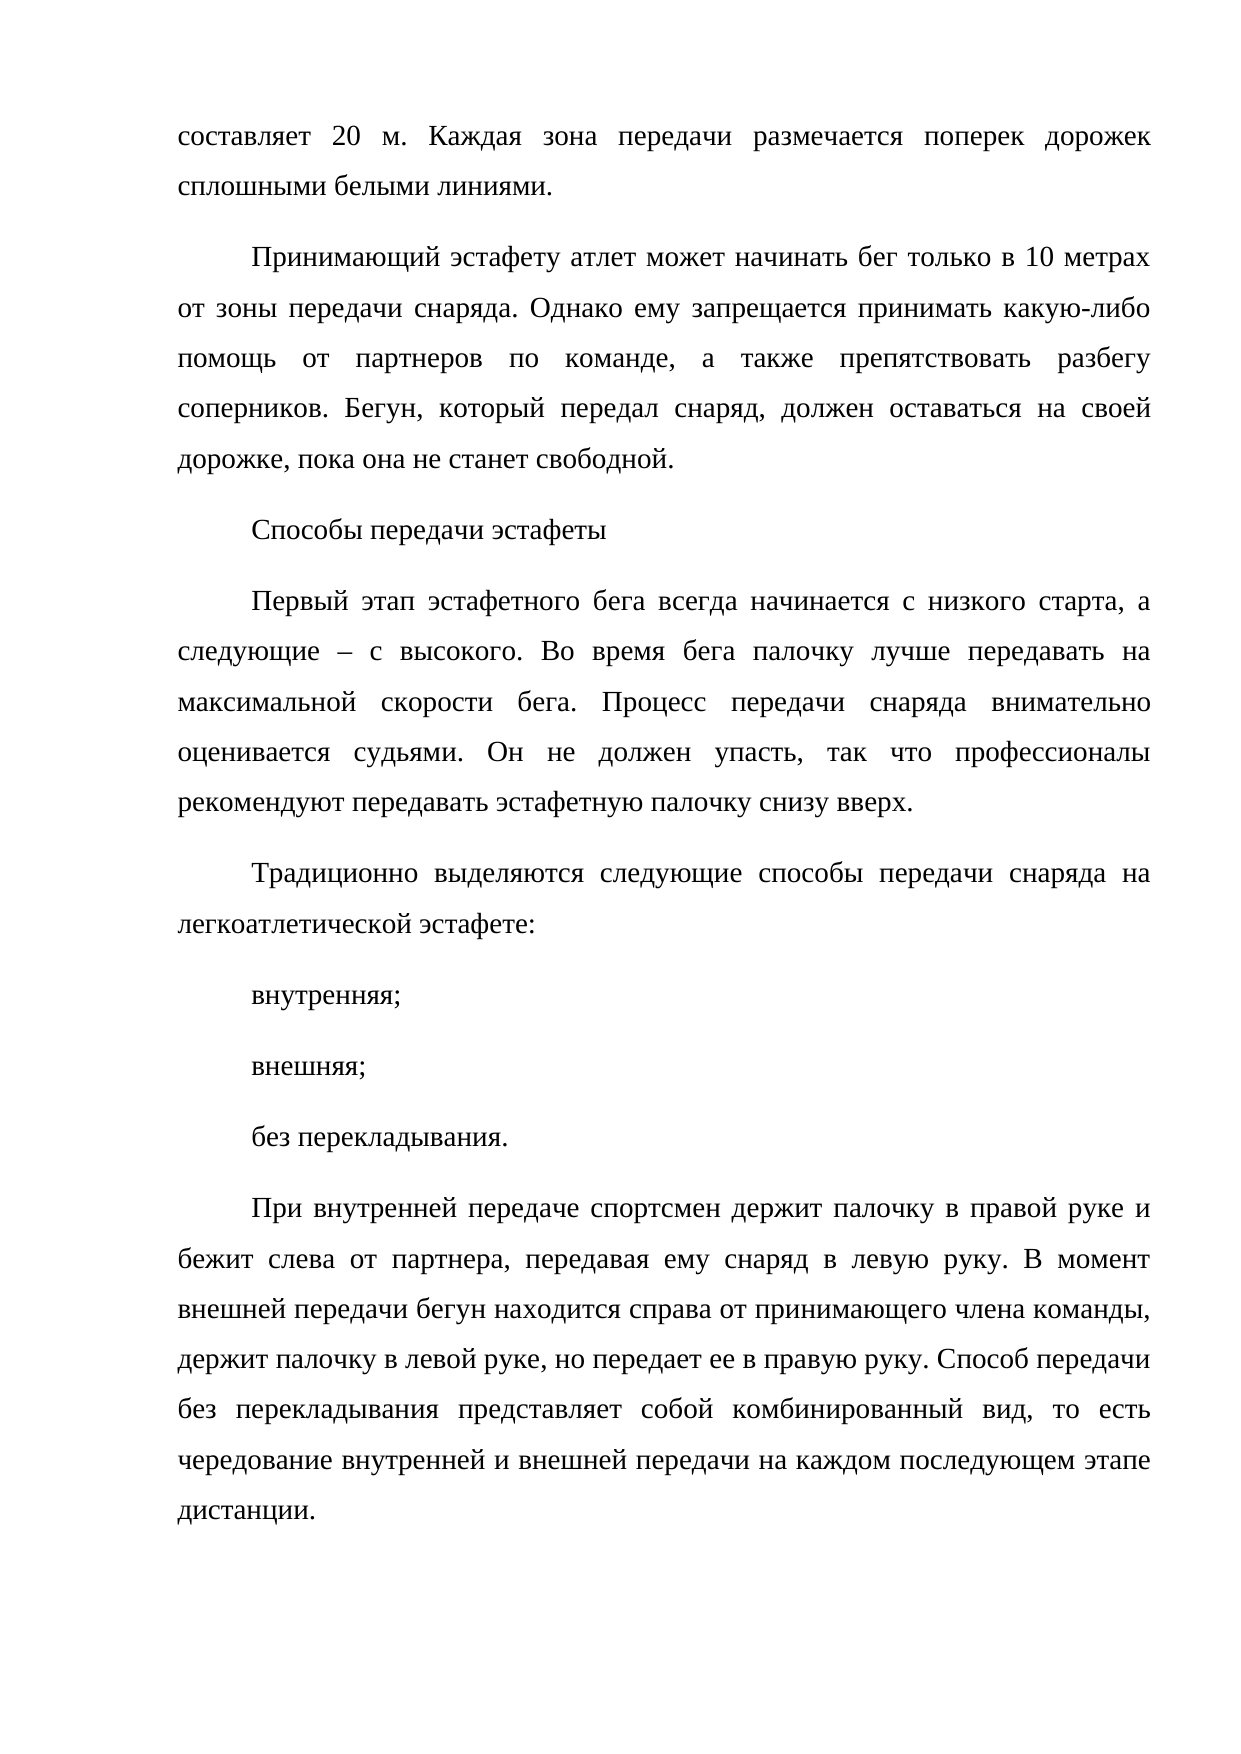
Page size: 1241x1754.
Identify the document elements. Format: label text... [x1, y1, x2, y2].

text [177, 118, 1152, 202]
text Традиционно выделяются следующие способы передачи снаряда на легкоатлетической эстафете: [177, 856, 1152, 939]
text внутренняя; [177, 977, 1152, 1011]
text Принимающий эстафету атлет может начинать бег только в 10 метрах от зоны передачи снаряда. Однако ему запрещается принимать какую-либо помощь от партнеров по команде, а также препятствовать разбегу соперников. Бегун, который передал снаряд, должен оставаться на своей дорожке, пока она не станет свободной. [177, 239, 1152, 474]
text Первый этап эстафетного бега всегда начинается с низкого старта, а следующие – с высокого. Во время бега палочку лучше передавать на максимальной скорости бега. Процесс передачи снаряда внимательно оценивается судьями. Он не должен упасть, так что профессионалы рекомендуют передавать эстафетную палочку снизу вверх. [177, 583, 1152, 818]
text без перекладывания. [177, 1119, 1152, 1153]
text внешняя; [177, 1048, 1152, 1082]
text Способы передачи эстафеты [177, 512, 1152, 546]
text При внутренней передаче спортсмен держит палочку в правой руке и бежит слева от партнера, передавая ему снаряд в левую руку. В момент внешней передачи бегун находится справа от принимающего члена команды, держит палочку в левой руке, но передает ее в правую руку. Способ передачи без перекладывания представляет собой комбинированный вид, то есть чередование внутренней и внешней передачи на каждом последующем этапе дистанции. [177, 1190, 1152, 1526]
